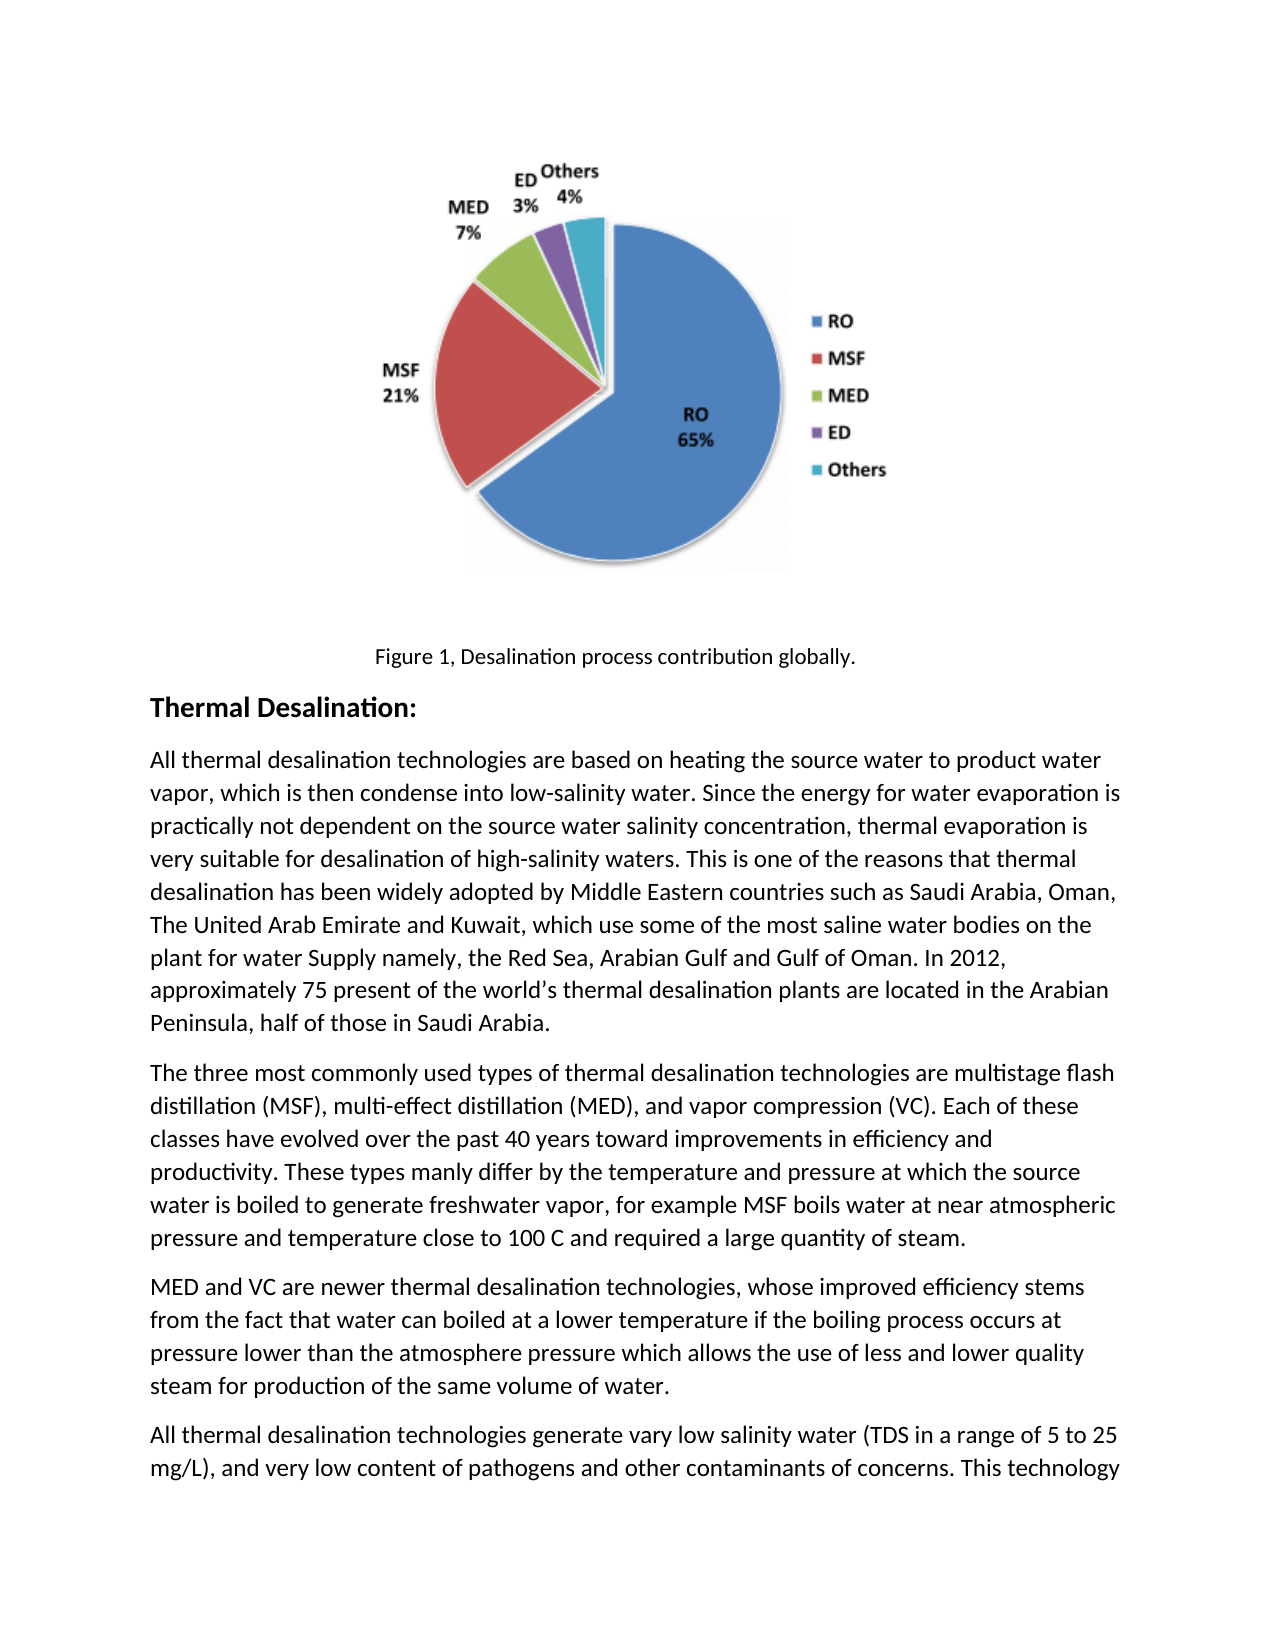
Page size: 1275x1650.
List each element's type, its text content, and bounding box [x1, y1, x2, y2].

text MED and VC are newer thermal desalination technologies, whose improved efficiency stems from the fact that water can boiled at a lower temperature if the boiling process occurs at pressure lower than the atmosphere pressure which allows the use of less and lower quality steam for production of the same volume of water. [150, 1271, 1125, 1401]
picture [359, 150, 916, 577]
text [150, 1420, 1125, 1483]
text All thermal desalination technologies are based on heating the source water to product water vapor, which is then condense into low-salinity water. Since the energy for water evaporation is practically not dependent on the source water salinity concentration, thermal evaporation is very suitable for desalination of high-salinity waters. This is one of the reasons that thermal desalination has been widely adopted by Middle Eastern countries such as Saudi Arabia, Oman, The United Arab Emirate and Kuwait, which use some of the most saline water bodies on the plant for water Supply namely, the Red Sea, Arabian Gulf and Gulf of Oman. In 2012, approximately 75 present of the world’s thermal desalination plants are located in the Arabian Peninsula, half of those in Saudi Arabia. [150, 744, 1125, 1038]
text The three most commonly used types of thermal desalination technologies are multistage flash distillation (MSF), multi-effect distillation (MED), and vapor compression (VC). Each of these classes have evolved over the past 40 years toward improvements in efficiency and productivity. These types manly differ by the temperature and pressure at which the source water is boiled to generate freshwater vapor, for example MSF boils water at near atmospheric pressure and temperature close to 100 C and required a large quantity of steam. [150, 1057, 1125, 1252]
text Thermal Desalination: [150, 689, 1125, 725]
text Figure 1, Desalination process contribution globally. [150, 642, 1125, 670]
